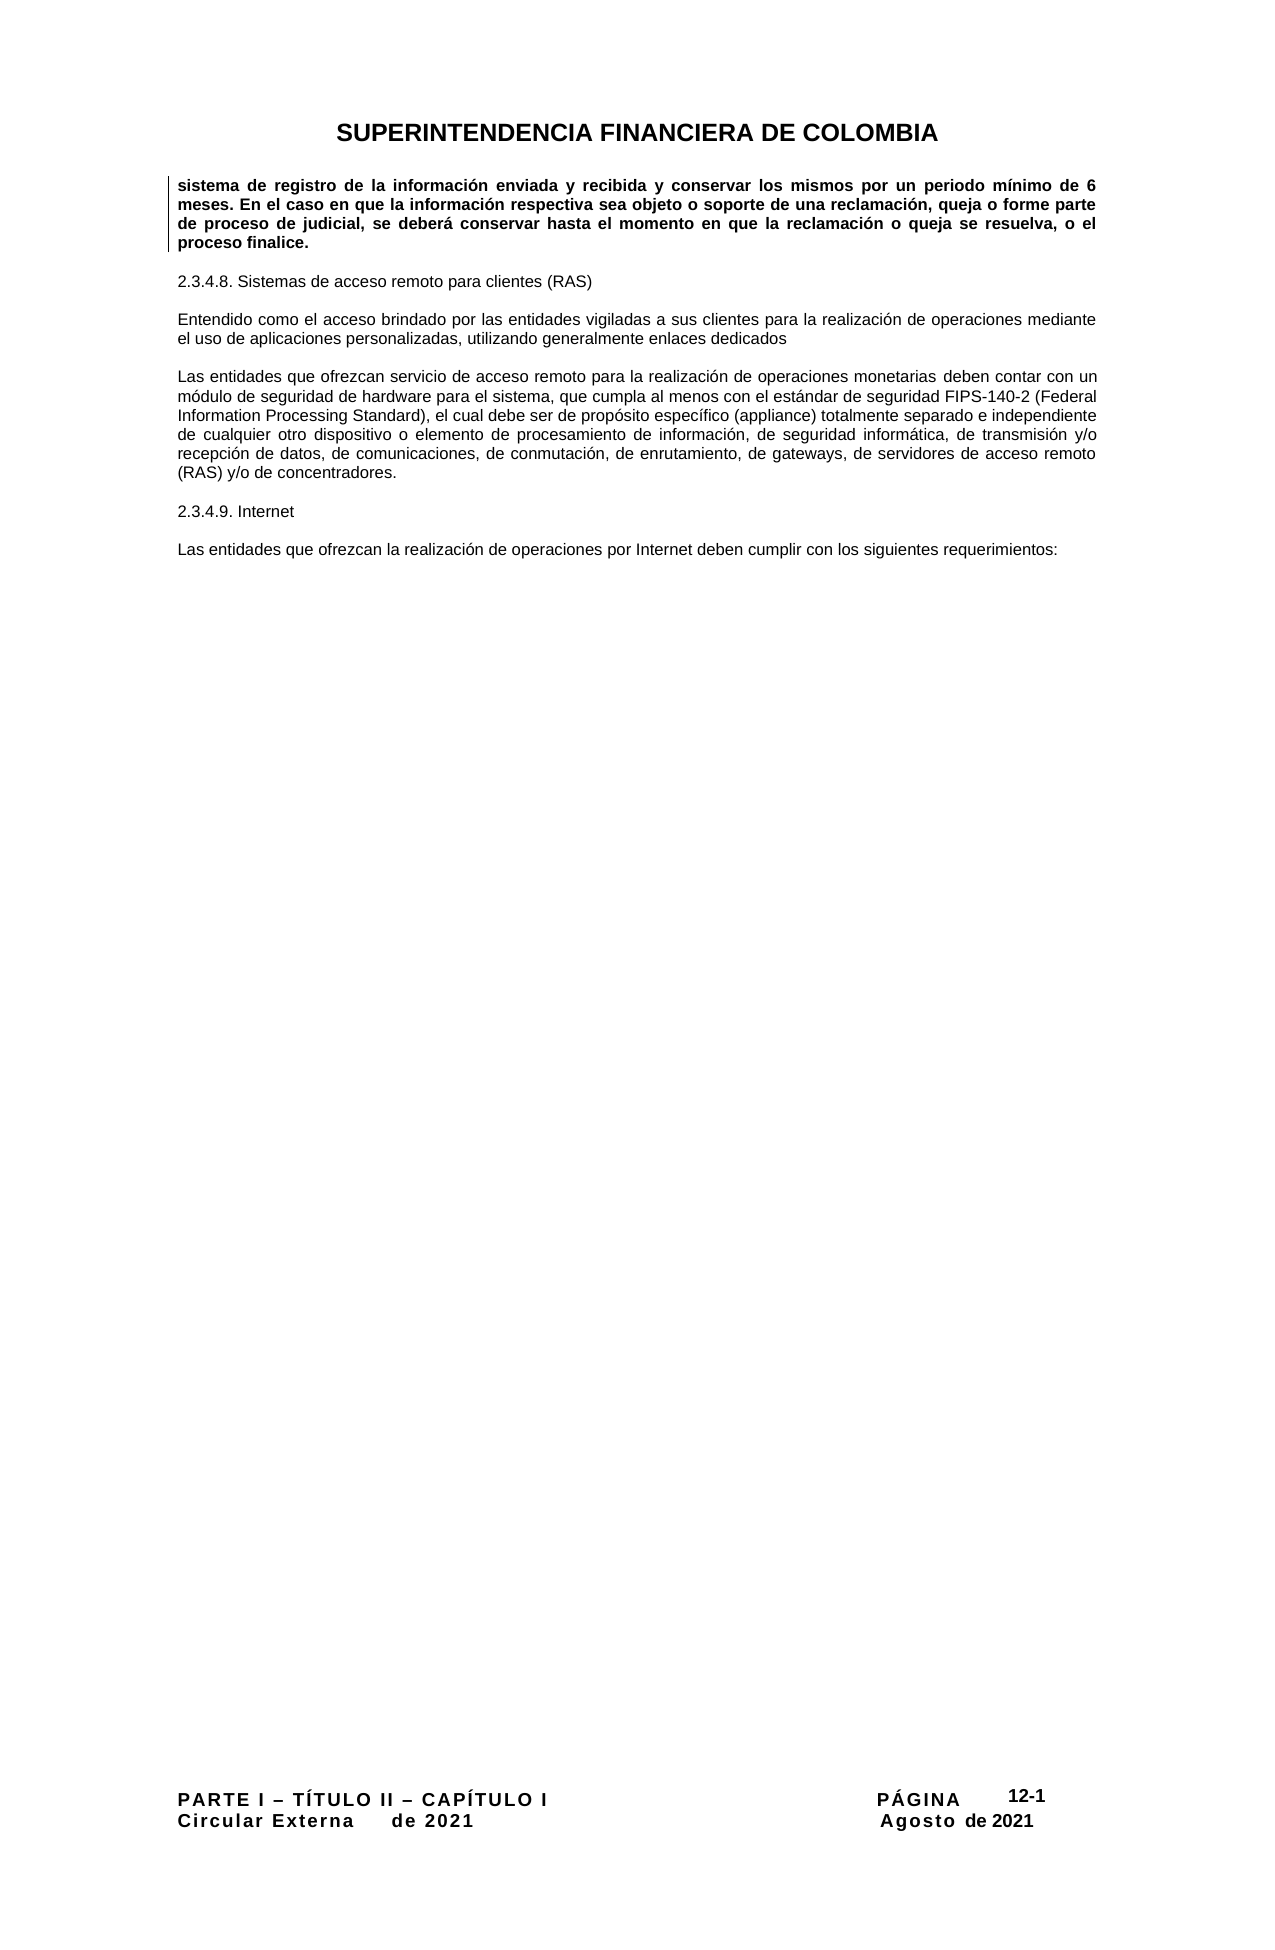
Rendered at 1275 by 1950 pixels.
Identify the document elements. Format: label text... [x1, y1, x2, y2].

text Entendido como el acceso brindado por las entidades vigiladas a sus clientes para la realización de operaciones mediante el uso de aplicaciones personalizadas, utilizando generalmente enlaces dedicados [177, 310, 1098, 348]
text sistema de registro de la información enviada y recibida y conservar los mismos por un periodo mínimo de 6 meses. En el caso en que la información respectiva sea objeto o soporte de una reclamación, queja o forme parte de proceso de judicial, se deberá conservar hasta el momento en que la reclamación o queja se resuelva, o el proceso finalice. [177, 176, 1098, 252]
text Las entidades que ofrezcan servicio de acceso remoto para la realización de operaciones monetarias deben contar con un módulo de seguridad de hardware para el sistema, que cumpla al menos con el estándar de seguridad FIPS-140-2 (Federal Information Processing Standard), el cual debe ser de propósito específico (appliance) totalmente separado e independiente de cualquier otro dispositivo o elemento de procesamiento de información, de seguridad informática, de transmisión y/o recepción de datos, de comunicaciones, de conmutación, de enrutamiento, de gateways, de servidores de acceso remoto (RAS) y/o de concentradores. [177, 367, 1098, 482]
text Las entidades que ofrezcan la realización de operaciones por Internet deben cumplir con los siguientes requerimientos: [177, 540, 1098, 559]
text 2.3.4.8. Sistemas de acceso remoto para clientes (RAS) [177, 271, 1098, 291]
text 2.3.4.9. Internet [177, 501, 1098, 521]
